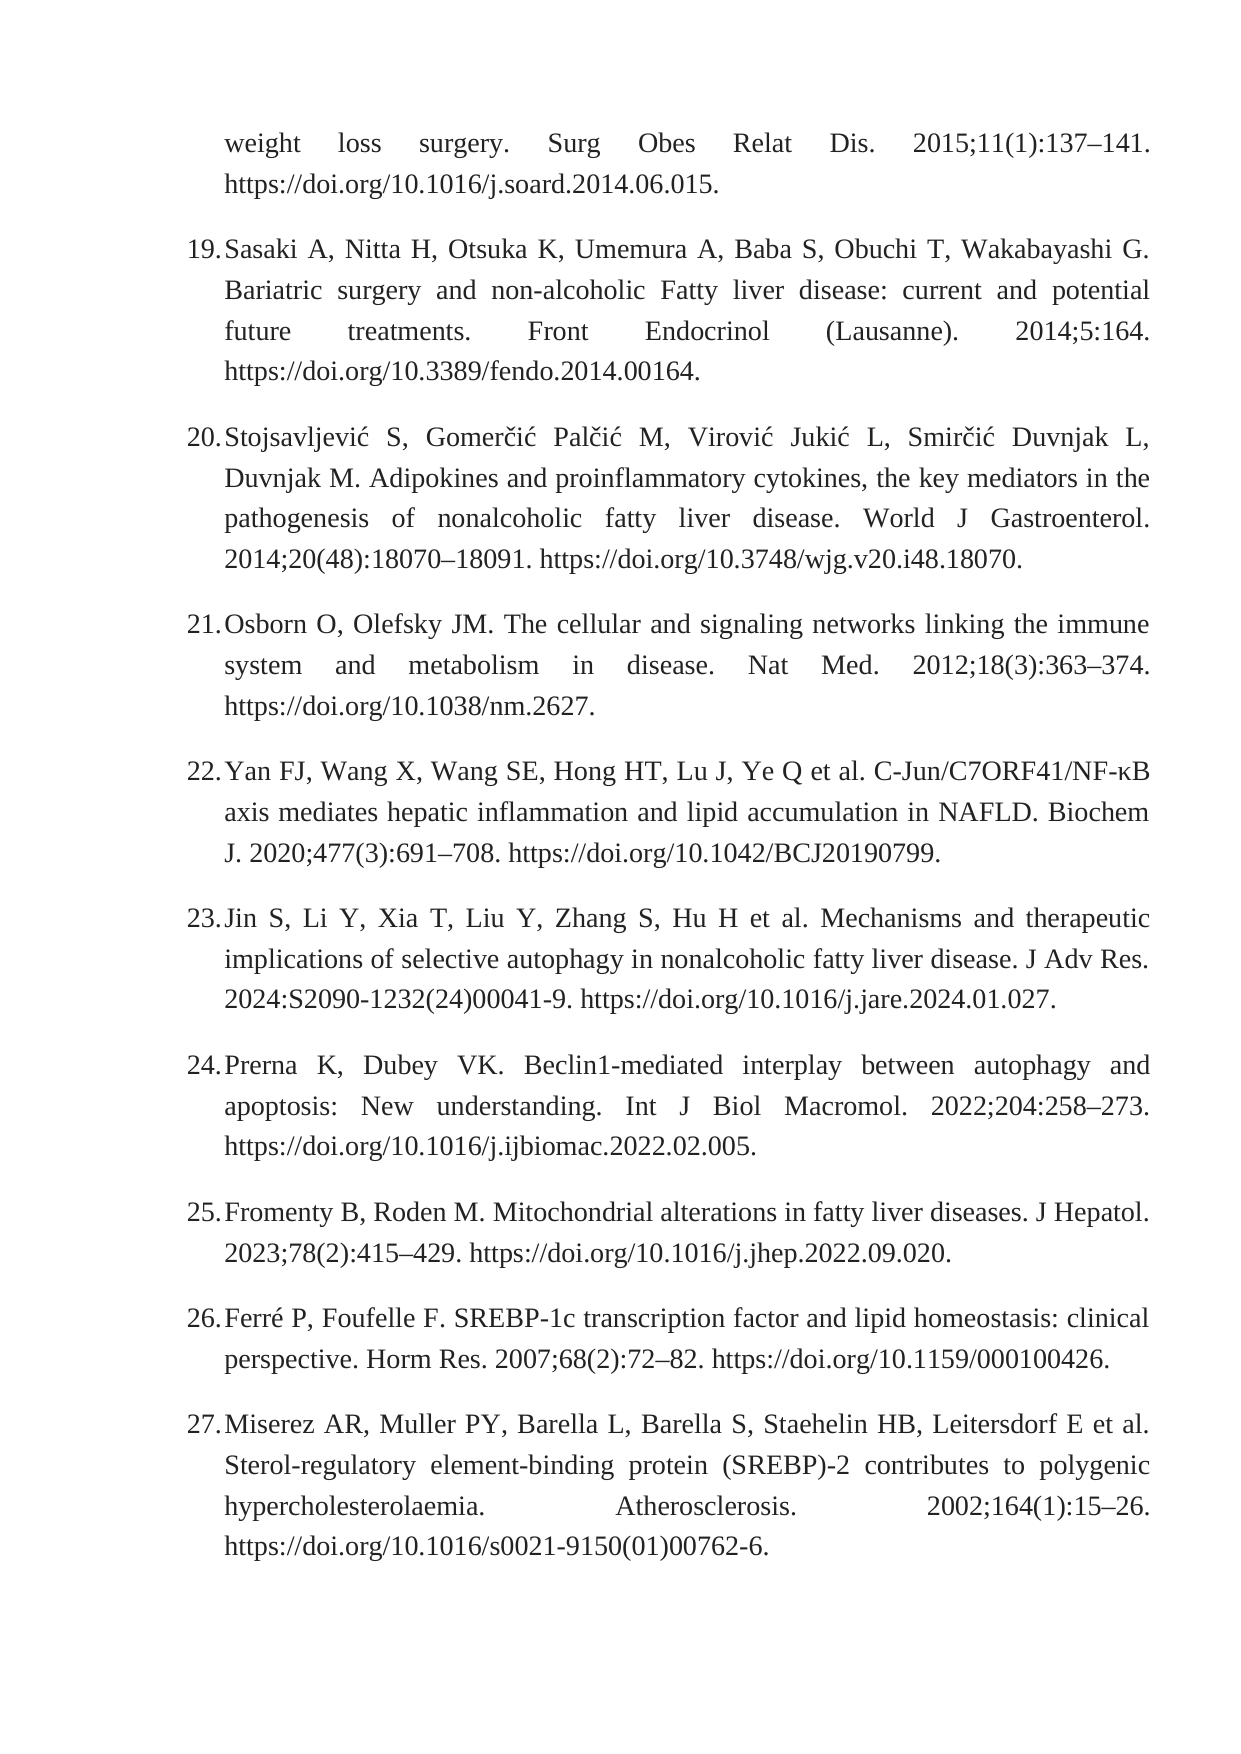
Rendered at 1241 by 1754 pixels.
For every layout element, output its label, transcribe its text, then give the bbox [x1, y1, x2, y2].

list Jin S, Li Y, Xia T, Liu Y, Zhang S, Hu H et al. Mechanisms and therapeutic implications of selective autophagy in nonalcoholic fatty liver disease. J Adv Res. 2024:S2090-1232(24)00041-9. https://doi.org/10.1016/j.jare.2024.01.027. [187, 893, 1152, 1015]
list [187, 118, 1152, 199]
list Miserez AR, Muller PY, Barella L, Barella S, Staehelin HB, Leitersdorf E et al. Sterol-regulatory element-binding protein (SREBP)-2 contributes to polygenic hypercholesterolaemia. Atherosclerosis. 2002;164(1):15–26. https://doi.org/10.1016/s0021-9150(01)00762-6. [187, 1399, 1152, 1562]
list Sasaki A, Nitta H, Otsuka K, Umemura A, Baba S, Obuchi T, Wakabayashi G. Bariatric surgery and non-alcoholic Fatty liver disease: current and potential future treatments. Front Endocrinol (Lausanne). 2014;5:164. https://doi.org/10.3389/fendo.2014.00164. [187, 224, 1152, 387]
list Stojsavljević S, Gomerčić Palčić M, Virović Jukić L, Smirčić Duvnjak L, Duvnjak M. Adipokines and proinflammatory cytokines, the key mediators in the pathogenesis of nonalcoholic fatty liver disease. World J Gastroenterol. 2014;20(48):18070–18091. https://doi.org/10.3748/wjg.v20.i48.18070. [187, 412, 1152, 574]
list Osborn O, Olefsky JM. The cellular and signaling networks linking the immune system and metabolism in disease. Nat Med. 2012;18(3):363–374. https://doi.org/10.1038/nm.2627. [187, 599, 1152, 721]
list Ferré P, Foufelle F. SREBP-1c transcription factor and lipid homeostasis: clinical perspective. Horm Res. 2007;68(2):72–82. https://doi.org/10.1159/000100426. [187, 1293, 1152, 1374]
list Yan FJ, Wang X, Wang SE, Hong HT, Lu J, Ye Q et al. C-Jun/C7ORF41/NF-κB axis mediates hepatic inflammation and lipid accumulation in NAFLD. Biochem J. 2020;477(3):691–708. https://doi.org/10.1042/BCJ20190799. [187, 746, 1152, 868]
list Fromenty B, Roden M. Mitochondrial alterations in fatty liver diseases. J Hepatol. 2023;78(2):415–429. https://doi.org/10.1016/j.jhep.2022.09.020. [187, 1187, 1152, 1268]
list Prerna K, Dubey VK. Beclin1-mediated interplay between autophagy and apoptosis: New understanding. Int J Biol Macromol. 2022;204:258–273. https://doi.org/10.1016/j.ijbiomac.2022.02.005. [187, 1040, 1152, 1162]
